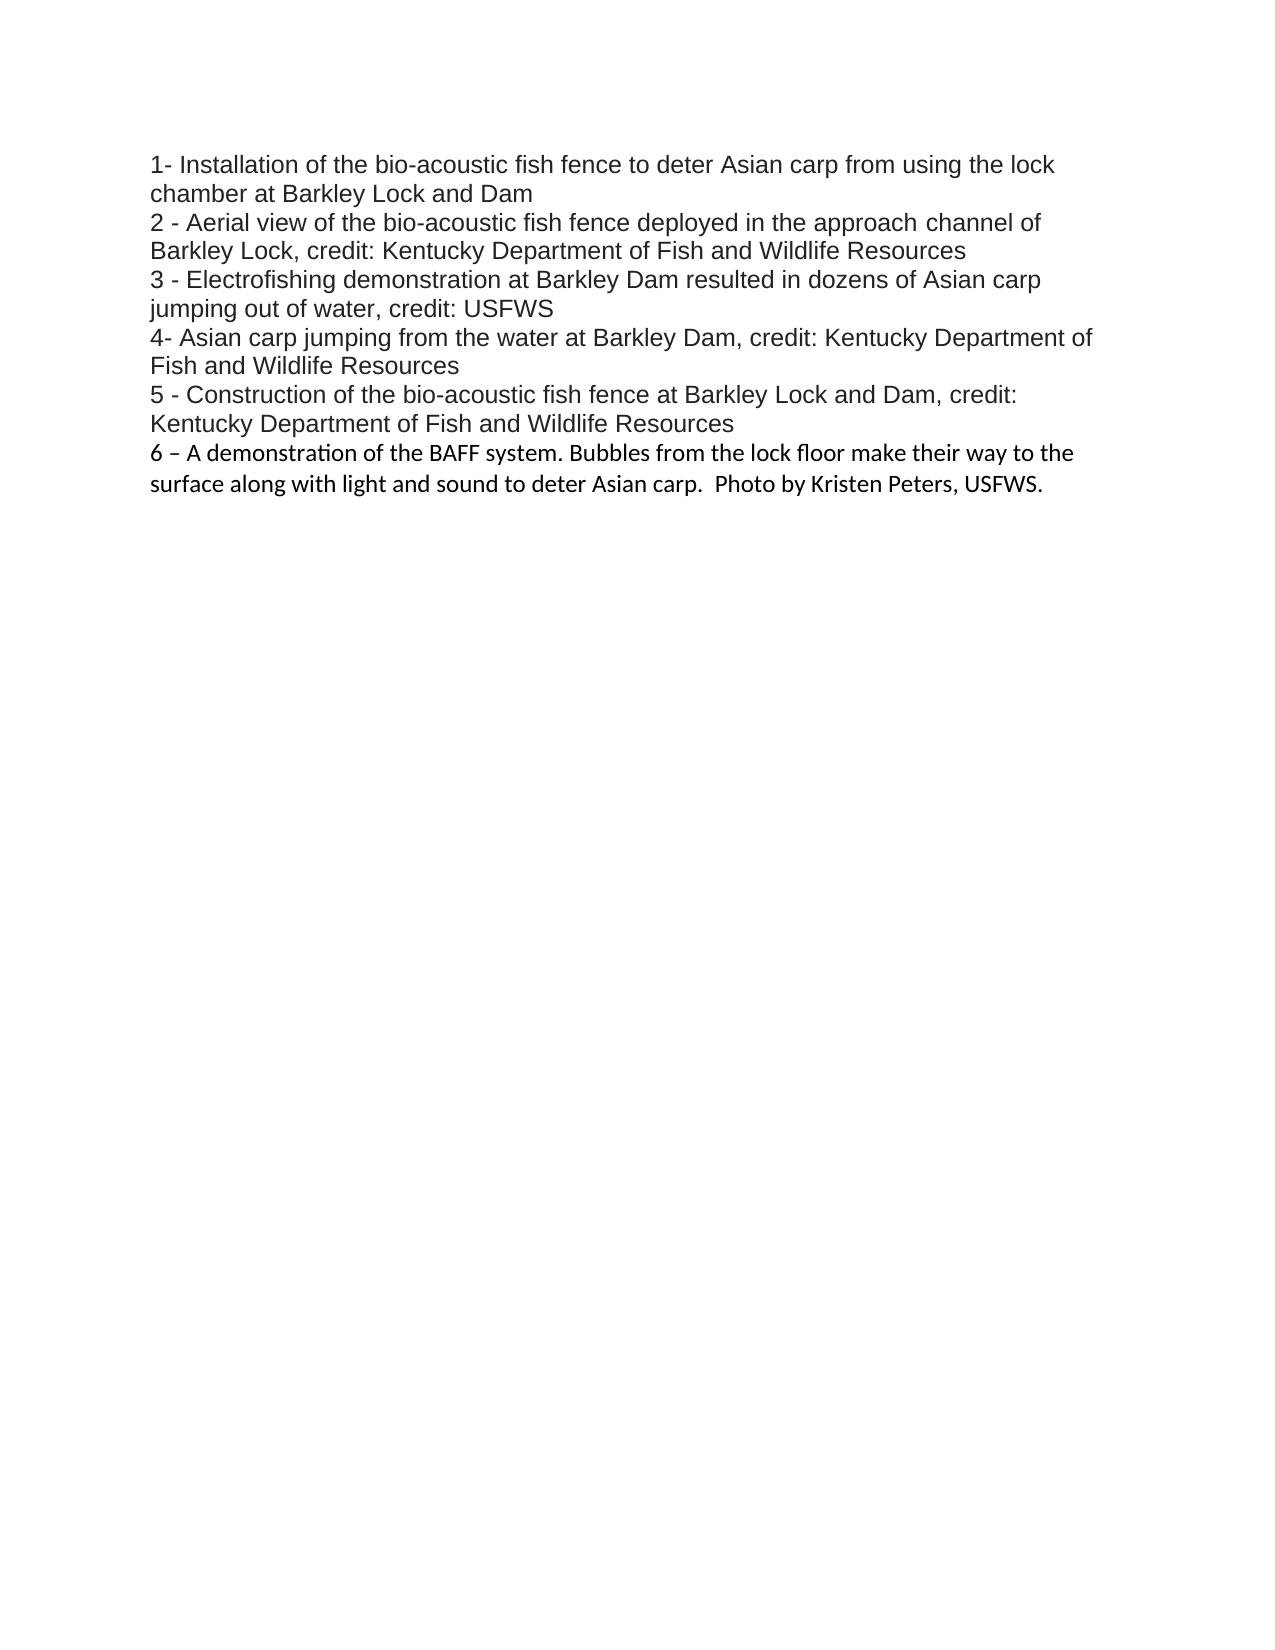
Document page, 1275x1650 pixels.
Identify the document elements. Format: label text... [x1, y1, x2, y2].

text 3 - Electrofishing demonstration at Barkley Dam resulted in dozens of Asian carp jumping out of water, credit: USFWS [150, 265, 1125, 322]
text 1- Installation of the bio-acoustic fish fence to deter Asian carp from using the lock chamber at Barkley Lock and Dam [150, 150, 1125, 207]
text 4- Asian carp jumping from the water at Barkley Dam, credit: Kentucky Department of Fish and Wildlife Resources [150, 322, 1125, 380]
text 6 – A demonstration of the BAFF system. Bubbles from the lock floor make their way to the surface along with light and sound to deter Asian carp. Photo by Kristen Peters, USFWS. [150, 437, 1125, 498]
text 5 - Construction of the bio-acoustic fish fence at Barkley Lock and Dam, credit: Kentucky Department of Fish and Wildlife Resources [150, 380, 1125, 437]
text 2 - Aerial view of the bio-acoustic fish fence deployed in the approach channel of Barkley Lock, credit: Kentucky Department of Fish and Wildlife Resources [150, 207, 1125, 265]
